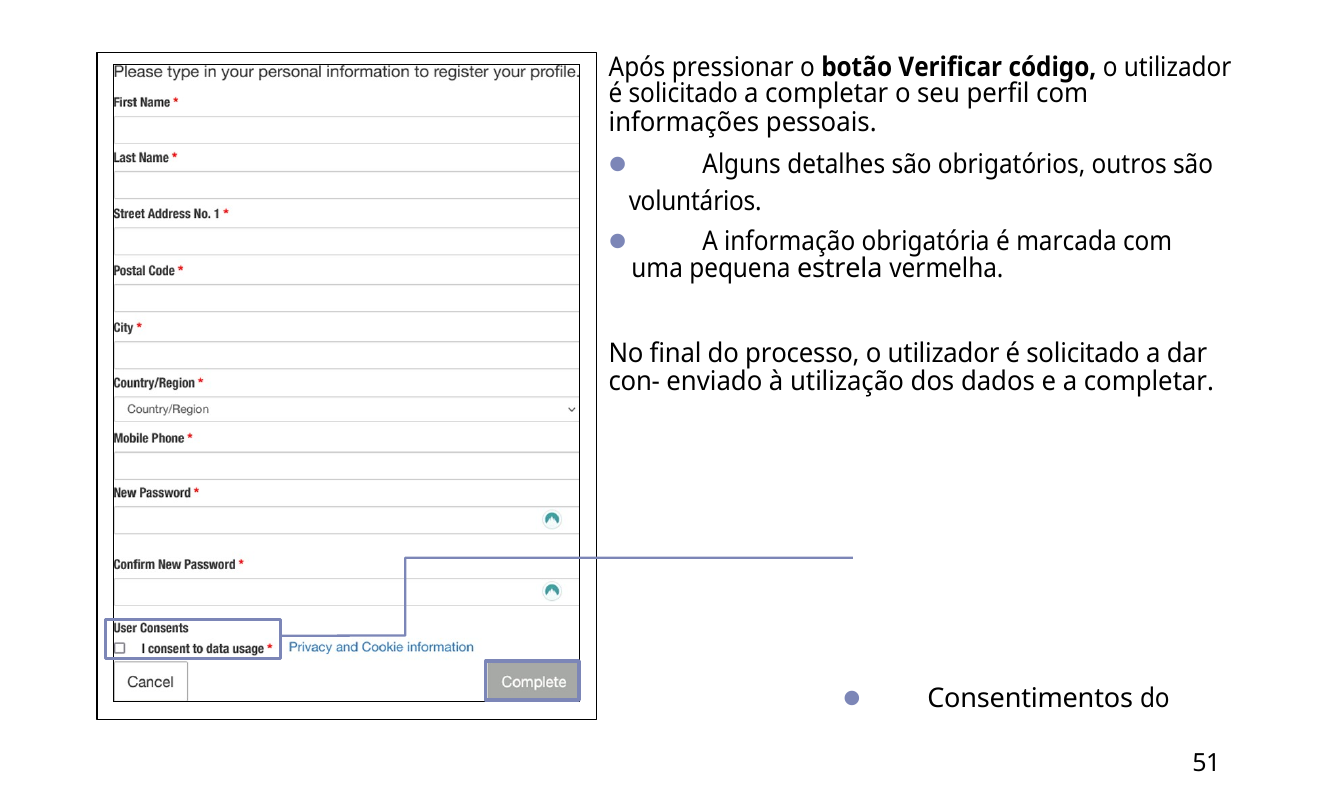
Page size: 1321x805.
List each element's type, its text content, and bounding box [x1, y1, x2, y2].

text Após pressionar o botão Verificar código, o utilizador é solicitado a completar o seu perfil com informações pessoais. [608, 53, 1232, 139]
picture [114, 559, 579, 701]
picture [114, 621, 279, 657]
text No final do processo, o utilizador é solicitado a dar con- enviado à utilização dos dados e a completar. [608, 339, 1258, 398]
list A informação obrigatória é marcada com uma pequena estrela vermelha. [608, 228, 1190, 286]
picture [114, 65, 579, 634]
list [842, 679, 1258, 716]
picture [487, 663, 577, 698]
list Alguns detalhes são obrigatórios, outros são voluntários. [608, 145, 1258, 219]
